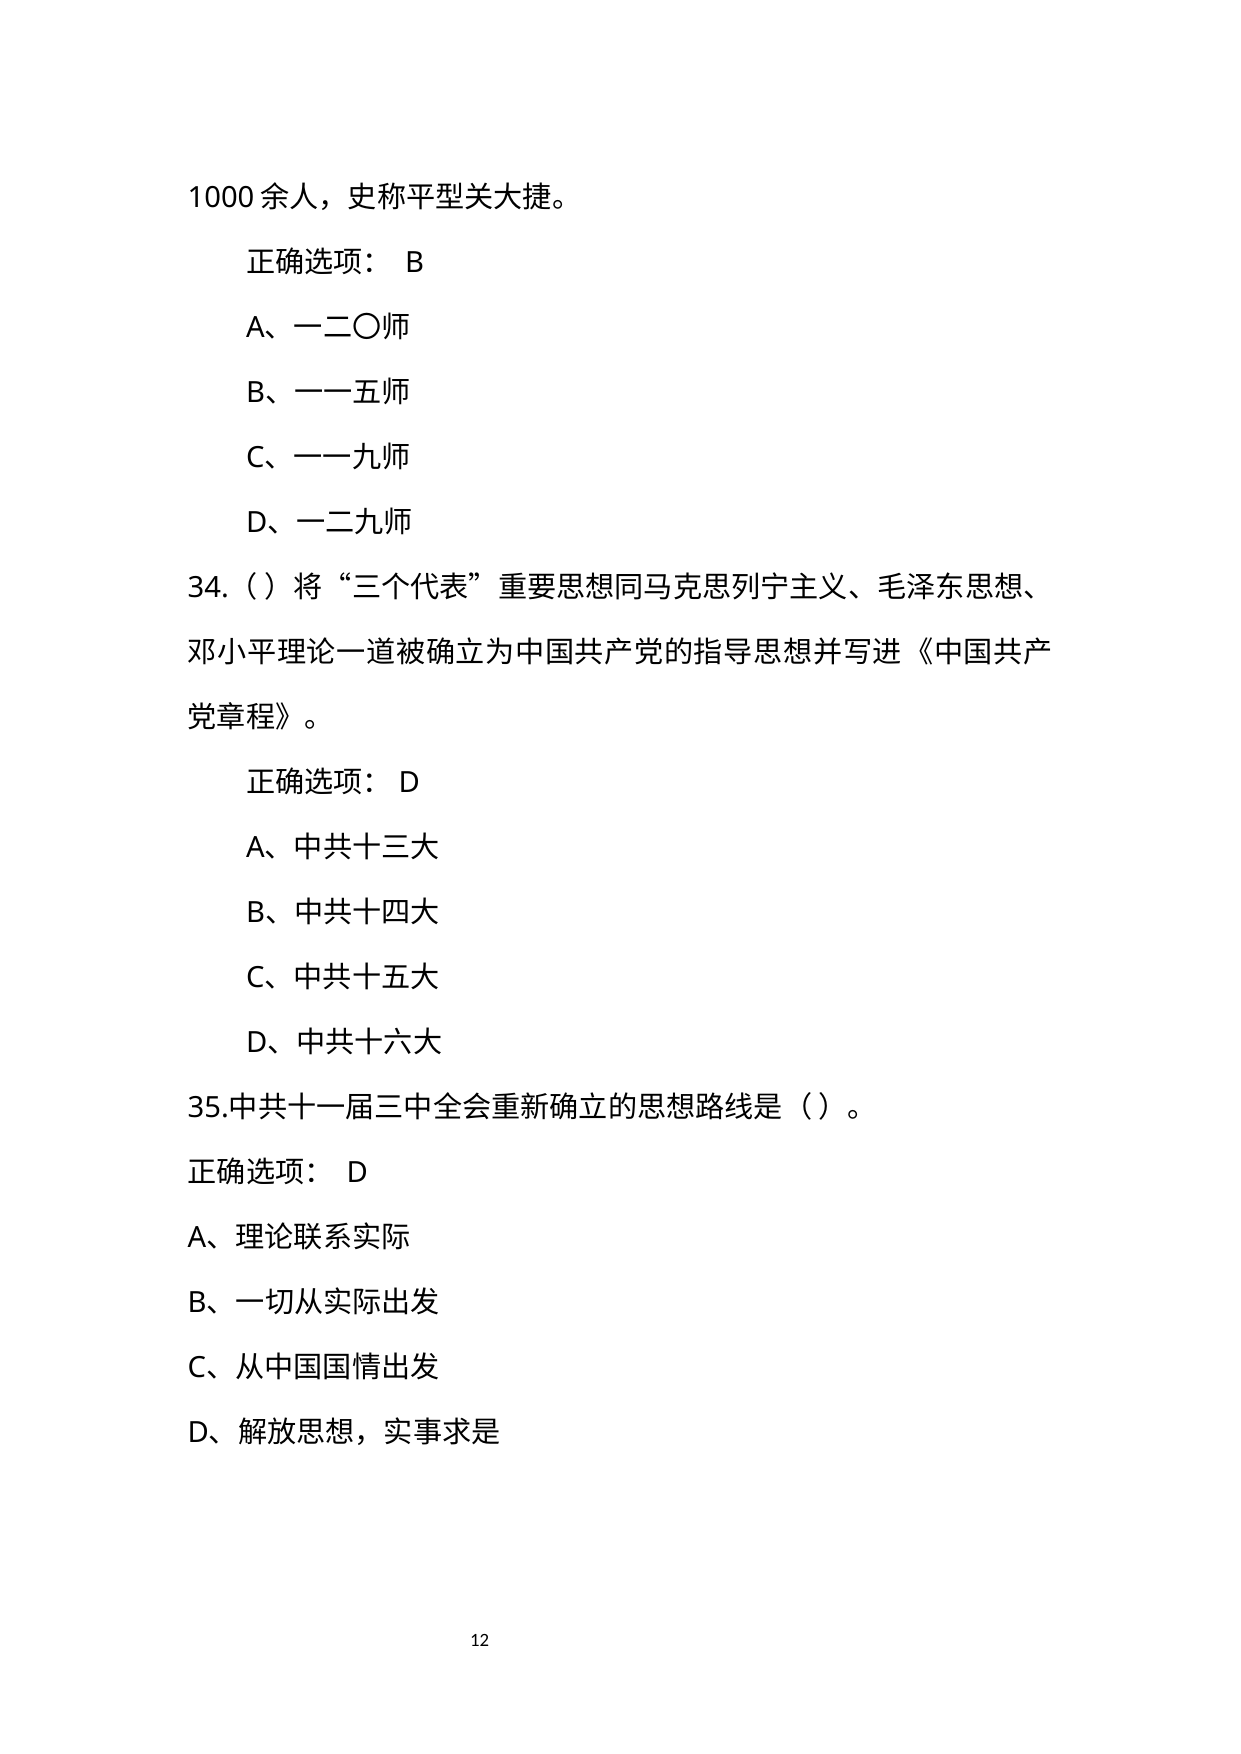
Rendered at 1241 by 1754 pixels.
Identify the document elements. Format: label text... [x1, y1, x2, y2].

list C、中共十五大 [187, 942, 1053, 1007]
list D、中共十六大 [187, 1007, 1053, 1072]
list 正确选项： D [187, 747, 1053, 812]
list B、一切从实际出发 [187, 1267, 1053, 1332]
list B、一一五师 [187, 357, 1053, 422]
list D、解放思想，实事求是 [187, 1397, 1053, 1462]
list A、中共十三大 [187, 812, 1053, 877]
list B、中共十四大 [187, 877, 1053, 942]
list A、一二〇师 [187, 292, 1053, 357]
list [187, 162, 1053, 227]
list C、一一九师 [187, 422, 1053, 487]
list 正确选项： B [187, 227, 1053, 292]
list 正确选项： D [187, 1137, 1053, 1202]
list 35.中共十一届三中全会重新确立的思想路线是（ ）。 [187, 1072, 1053, 1137]
list C、从中国国情出发 [187, 1332, 1053, 1397]
list D、一二九师 [187, 487, 1053, 552]
list 34.（ ）将“三个代表”重要思想同马克思列宁主义、毛泽东思想、邓小平理论一道被确立为中国共产党的指导思想并写进《中国共产党章程》。 [187, 552, 1053, 747]
list A、理论联系实际 [187, 1202, 1053, 1267]
